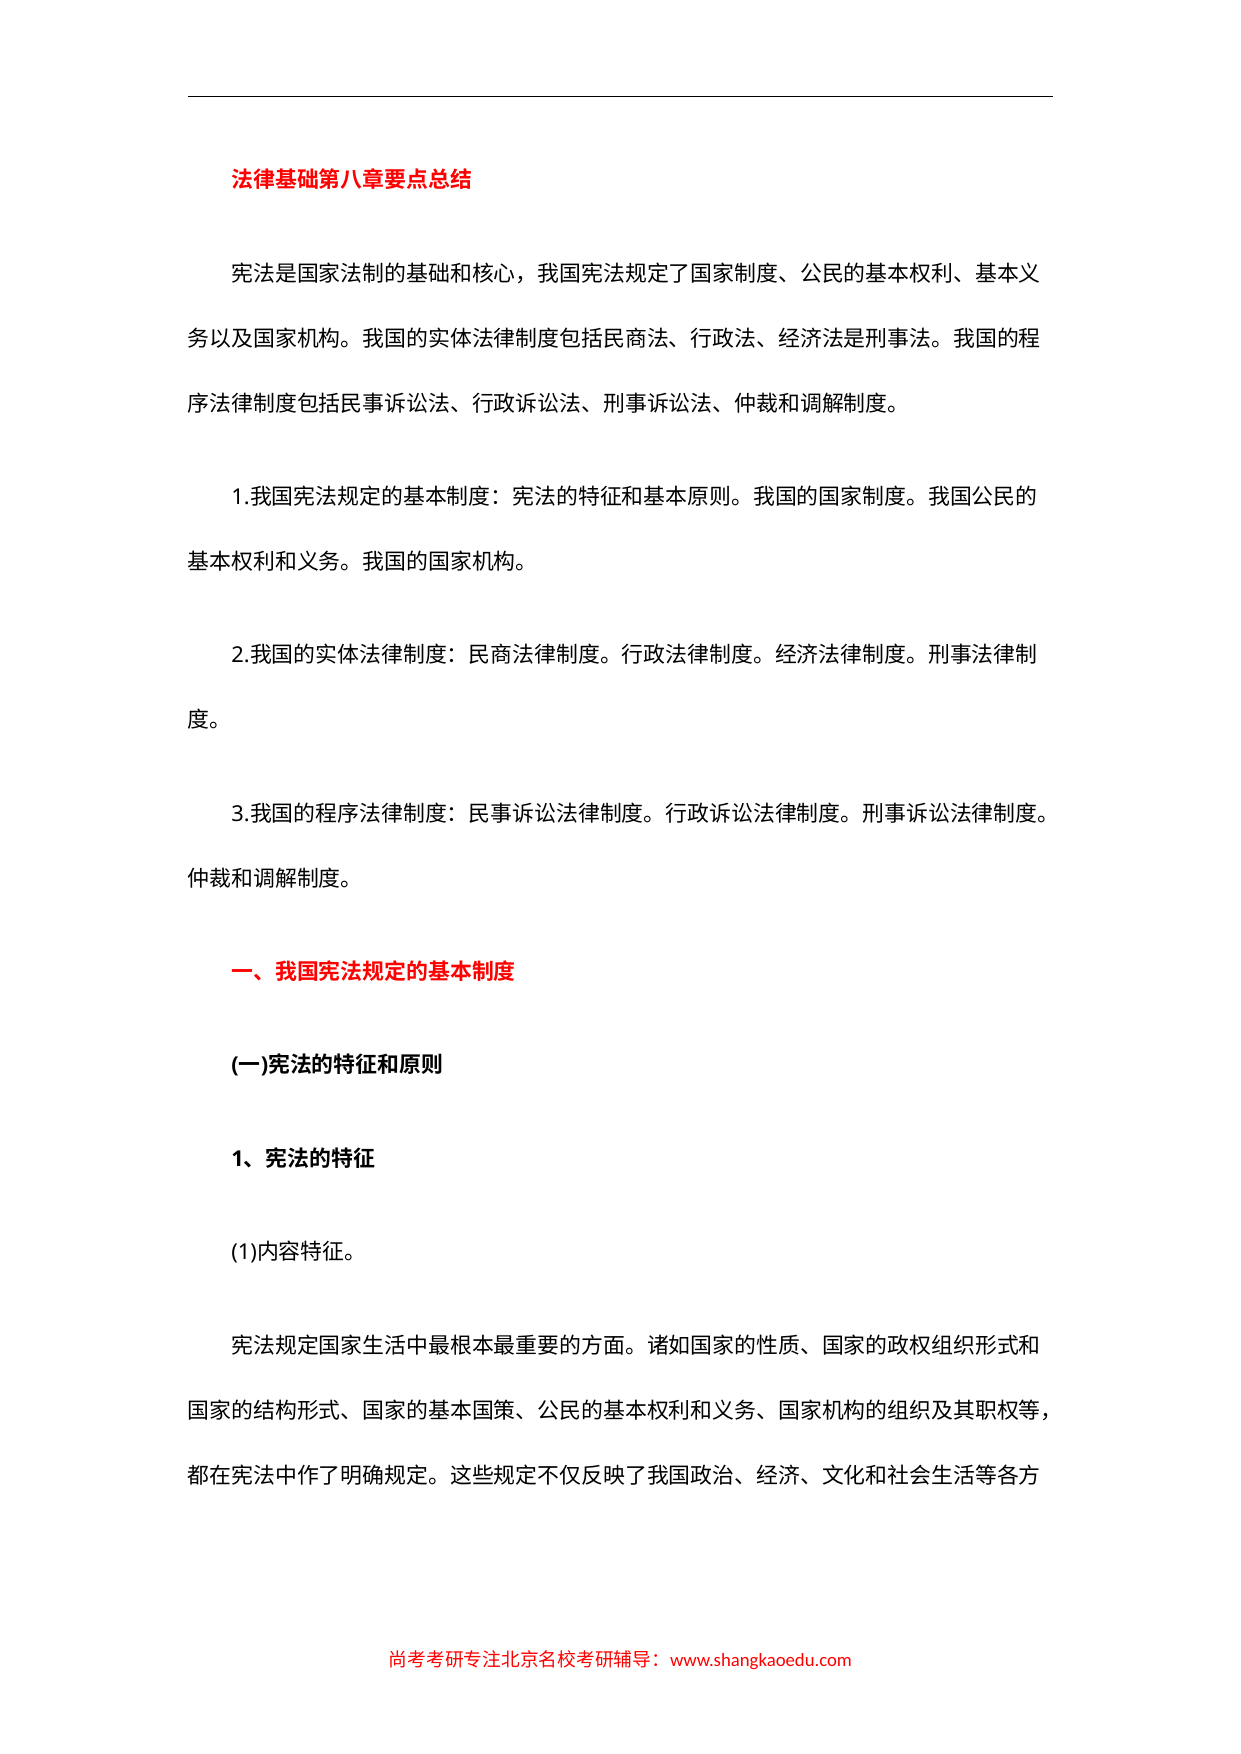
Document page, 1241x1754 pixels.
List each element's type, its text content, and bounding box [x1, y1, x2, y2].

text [187, 1327, 1053, 1490]
text 3.我国的程序法律制度：民事诉讼法律制度。行政诉讼法律制度。刑事诉讼法律制度。仲裁和调解制度。 [187, 795, 1053, 893]
text 宪法是国家法制的基础和核心，我国宪法规定了国家制度、公民的基本权利、基本义务以及国家机构。我国的实体法律制度包括民商法、行政法、经济法是刑事法。我国的程序法律制度包括民事诉讼法、行政诉讼法、刑事诉讼法、仲裁和调解制度。 [187, 255, 1053, 418]
text 1、宪法的特征 [187, 1140, 1053, 1173]
text (1)内容特征。 [187, 1234, 1053, 1266]
text 一、我国宪法规定的基本制度 [187, 954, 1053, 986]
text (一)宪法的特征和原则 [187, 1047, 1053, 1079]
text 2.我国的实体法律制度：民商法律制度。行政法律制度。经济法律制度。刑事法律制度。 [187, 637, 1053, 734]
text 法律基础第八章要点总结 [187, 162, 1053, 194]
text 1.我国宪法规定的基本制度：宪法的特征和基本原则。我国的国家制度。我国公民的基本权利和义务。我国的国家机构。 [187, 479, 1053, 576]
